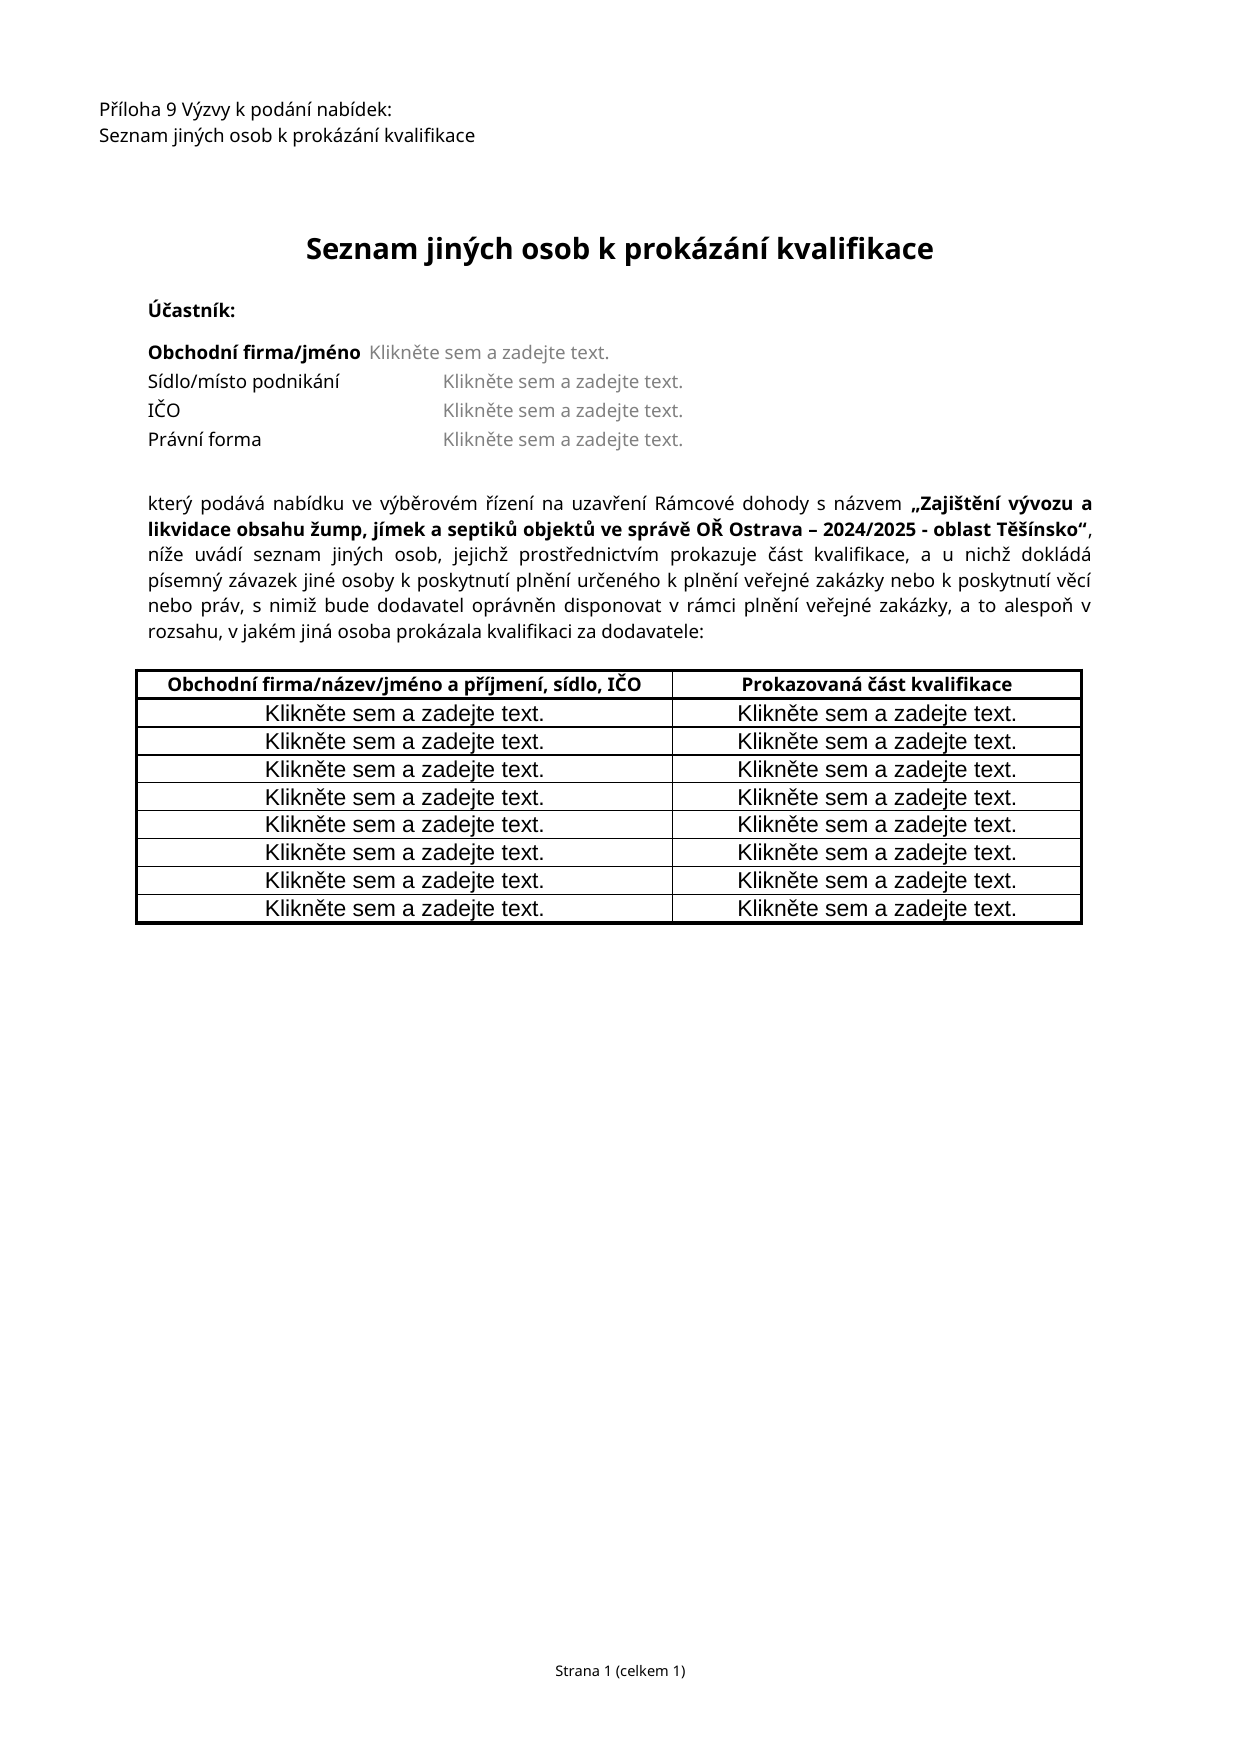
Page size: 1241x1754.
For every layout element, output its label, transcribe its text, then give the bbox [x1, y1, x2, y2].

text IČO [148, 394, 1093, 423]
title Seznam jiných osob k prokázání kvalifikace [148, 228, 1093, 268]
table_header Prokazovaná část kvalifikace [673, 672, 1080, 697]
text Sídlo/místo podnikání [148, 365, 1093, 394]
text který podává nabídku ve výběrovém řízení na uzavření Rámcové dohody s názvem „Zajištění vývozu a likvidace obsahu žump, jímek a septiků objektů ve správě OŘ Ostrava – 2024/2025 - oblast Těšínsko“, níže uvádí seznam jiných osob, jejichž prostřednictvím prokazuje část kvalifikace, a u nichž dokládá písemný závazek jiné osoby k poskytnutí plnění určeného k plnění veřejné zakázky nebo k poskytnutí věcí nebo práv, s nimiž bude dodavatel oprávněn disponovat v rámci plnění veřejné zakázky, a to alespoň v rozsahu, v jakém jiná osoba prokázala kvalifikaci za dodavatele: [148, 490, 1093, 643]
table_header Obchodní firma/název/jméno a příjmení, sídlo, IČO [138, 672, 672, 697]
text Obchodní firma/jméno [148, 336, 1093, 365]
text Právní forma [148, 423, 1093, 452]
text Účastník: [148, 293, 1093, 324]
